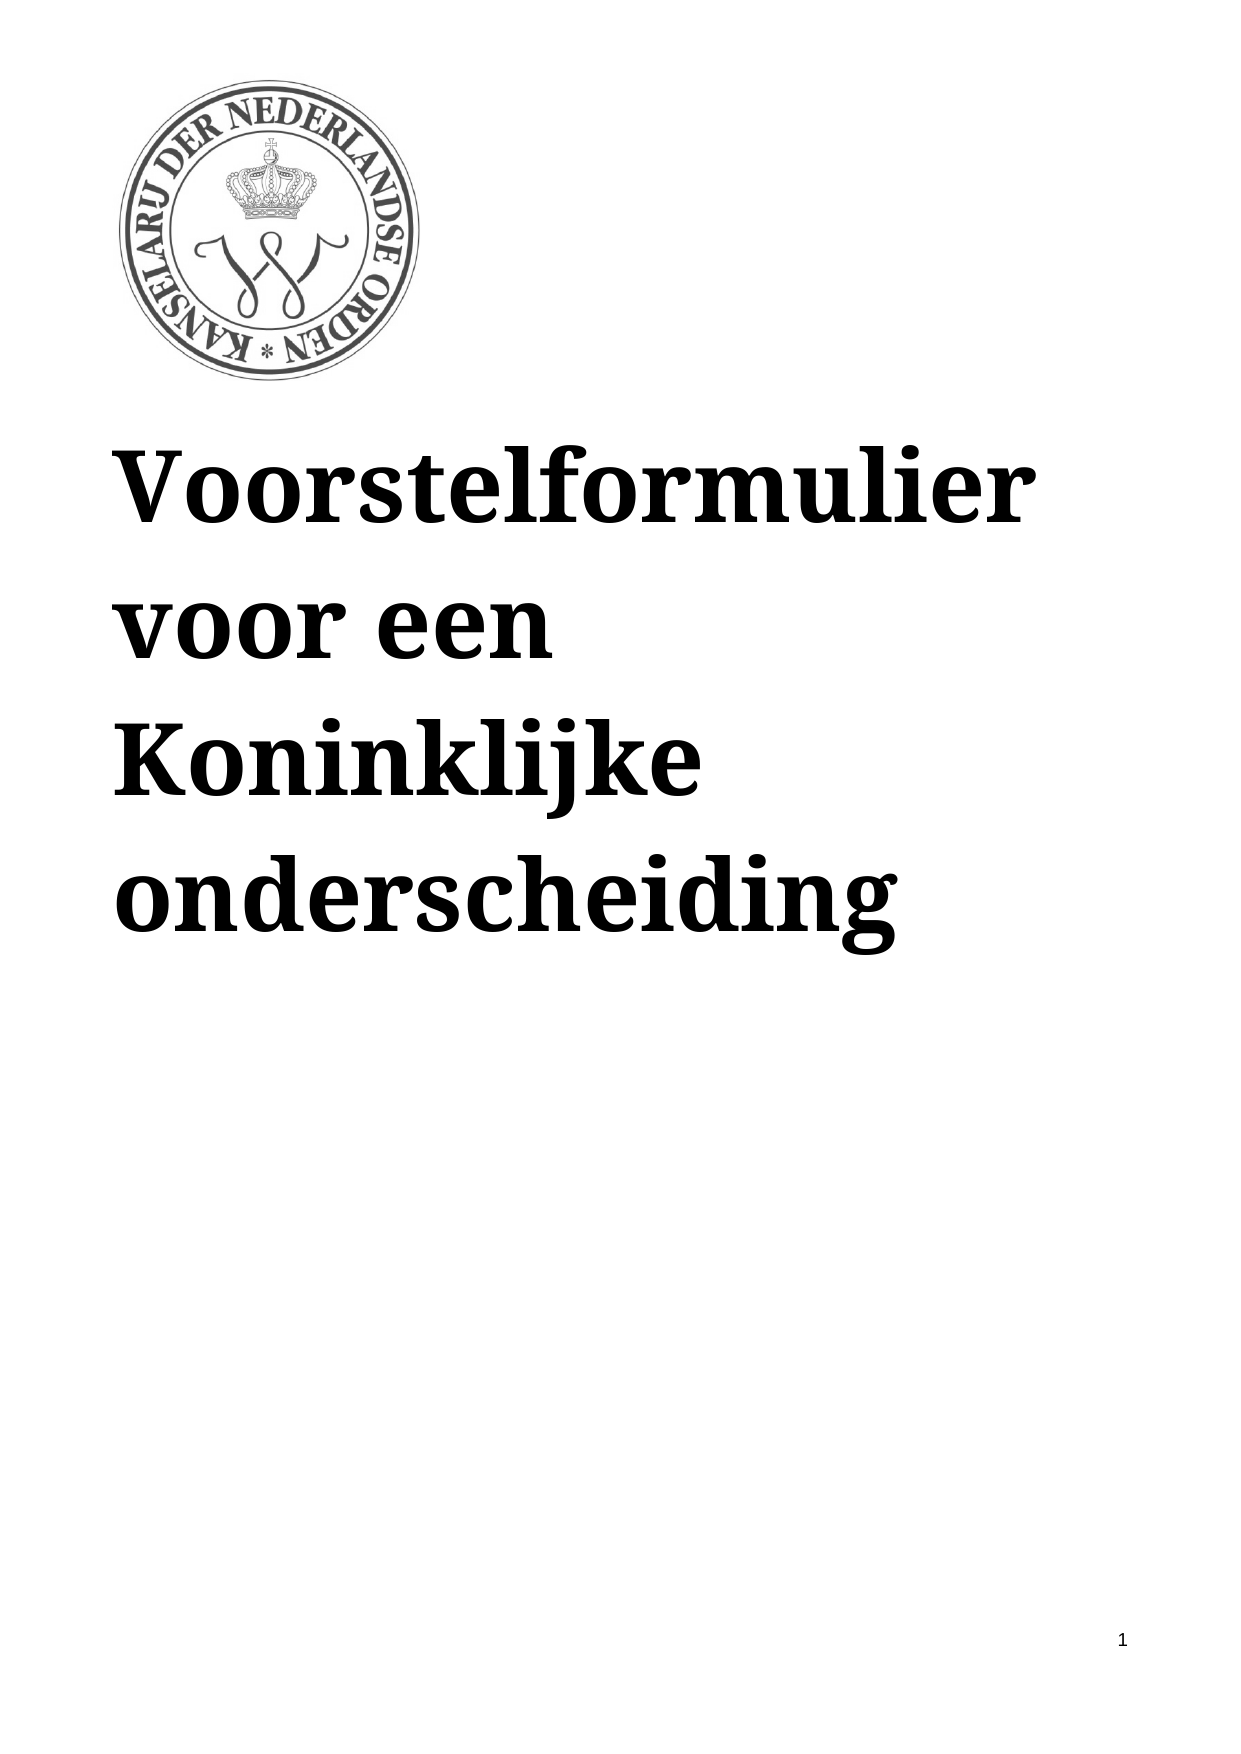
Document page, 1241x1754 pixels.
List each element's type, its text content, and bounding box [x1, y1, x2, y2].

subtitle Voorstelformulier voor een Koninklijke onderscheiding [112, 416, 1128, 961]
